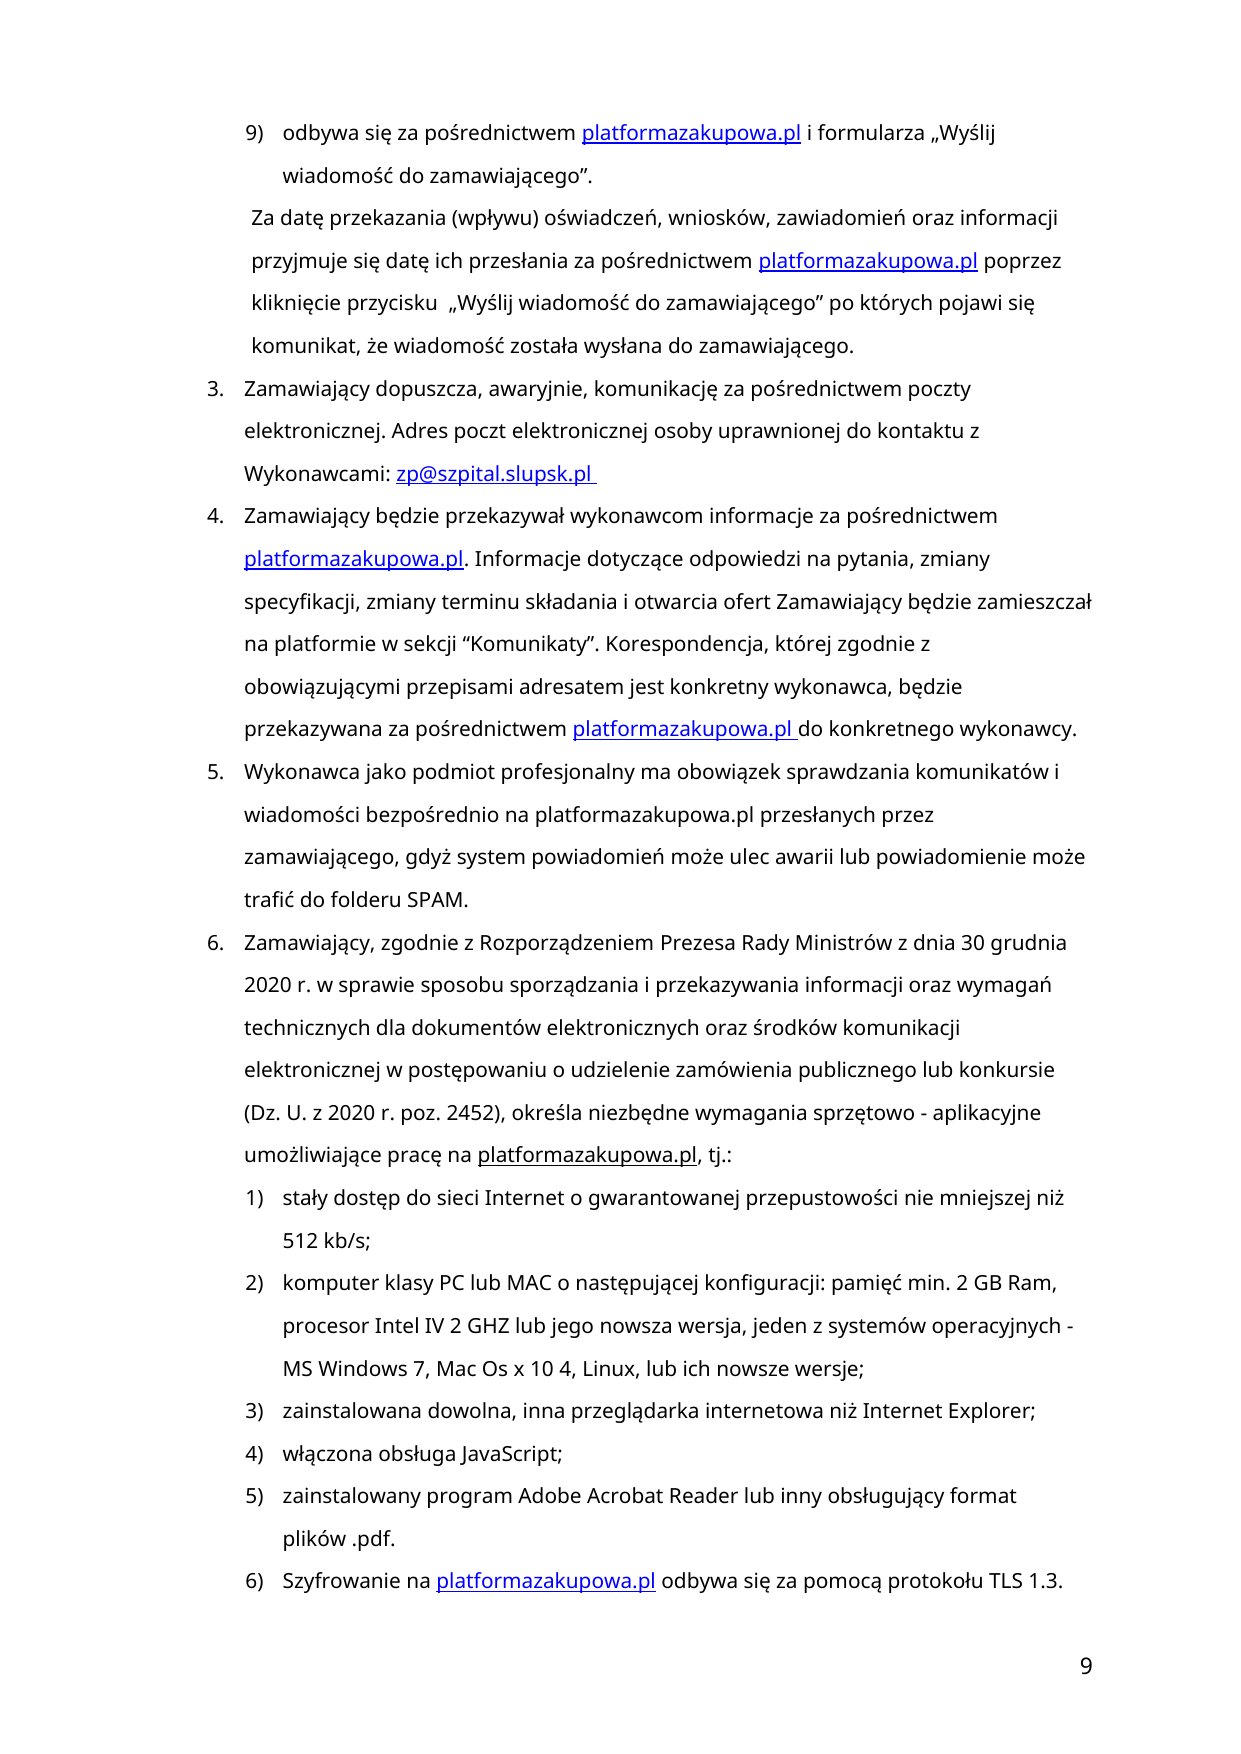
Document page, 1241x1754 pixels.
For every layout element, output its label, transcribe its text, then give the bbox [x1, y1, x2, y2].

list zainstalowany program Adobe Acrobat Reader lub inny obsługujący format plików .pdf. [245, 1481, 1092, 1552]
list komputer klasy PC lub MAC o następującej konfiguracji: pamięć min. 2 GB Ram, procesor Intel IV 2 GHZ lub jego nowsza wersja, jeden z systemów operacyjnych - MS Windows 7, Mac Os x 10 4, Linux, lub ich nowsze wersje; [245, 1268, 1092, 1382]
list Szyfrowanie na platformazakupowa.pl odbywa się za pomocą protokołu TLS 1.3. [245, 1567, 1092, 1595]
list zainstalowana dowolna, inna przeglądarka internetowa niż Internet Explorer; [245, 1396, 1092, 1425]
list stały dostęp do sieci Internet o gwarantowanej przepustowości nie mniejszej niż 512 kb/s; [245, 1183, 1092, 1254]
text Za datę przekazania (wpływu) oświadczeń, wniosków, zawiadomień oraz informacji przyjmuje się datę ich przesłania za pośrednictwem platformazakupowa.pl poprzez kliknięcie przycisku „Wyślij wiadomość do zamawiającego” po których pojawi się komunikat, że wiadomość została wysłana do zamawiającego. [251, 203, 1092, 359]
list odbywa się za pośrednictwem platformazakupowa.pl i formularza „Wyślij wiadomość do zamawiającego”. [245, 118, 1092, 189]
list Zamawiający, zgodnie z Rozporządzeniem Prezesa Rady Ministrów z dnia 30 grudnia 2020 r. w sprawie sposobu sporządzania i przekazywania informacji oraz wymagań technicznych dla dokumentów elektronicznych oraz środków komunikacji elektronicznej w postępowaniu o udzielenie zamówienia publicznego lub konkursie (Dz. U. z 2020 r. poz. 2452), określa niezbędne wymagania sprzętowo - aplikacyjne umożliwiające pracę na platformazakupowa.pl, tj.: [207, 928, 1092, 1169]
list Zamawiający dopuszcza, awaryjnie, komunikację za pośrednictwem poczty elektronicznej. Adres poczt elektronicznej osoby uprawnionej do kontaktu z Wykonawcami: zp@szpital.slupsk.pl [207, 374, 1092, 487]
list Zamawiający będzie przekazywał wykonawcom informacje za pośrednictwem platformazakupowa.pl. Informacje dotyczące odpowiedzi na pytania, zmiany specyfikacji, zmiany terminu składania i otwarcia ofert Zamawiający będzie zamieszczał na platformie w sekcji “Komunikaty”. Korespondencja, której zgodnie z obowiązującymi przepisami adresatem jest konkretny wykonawca, będzie przekazywana za pośrednictwem platformazakupowa.pl do konkretnego wykonawcy. [207, 502, 1092, 743]
list włączona obsługa JavaScript; [245, 1439, 1092, 1467]
list Wykonawca jako podmiot profesjonalny ma obowiązek sprawdzania komunikatów i wiadomości bezpośrednio na platformazakupowa.pl przesłanych przez zamawiającego, gdyż system powiadomień może ulec awarii lub powiadomienie może trafić do folderu SPAM. [207, 757, 1092, 913]
